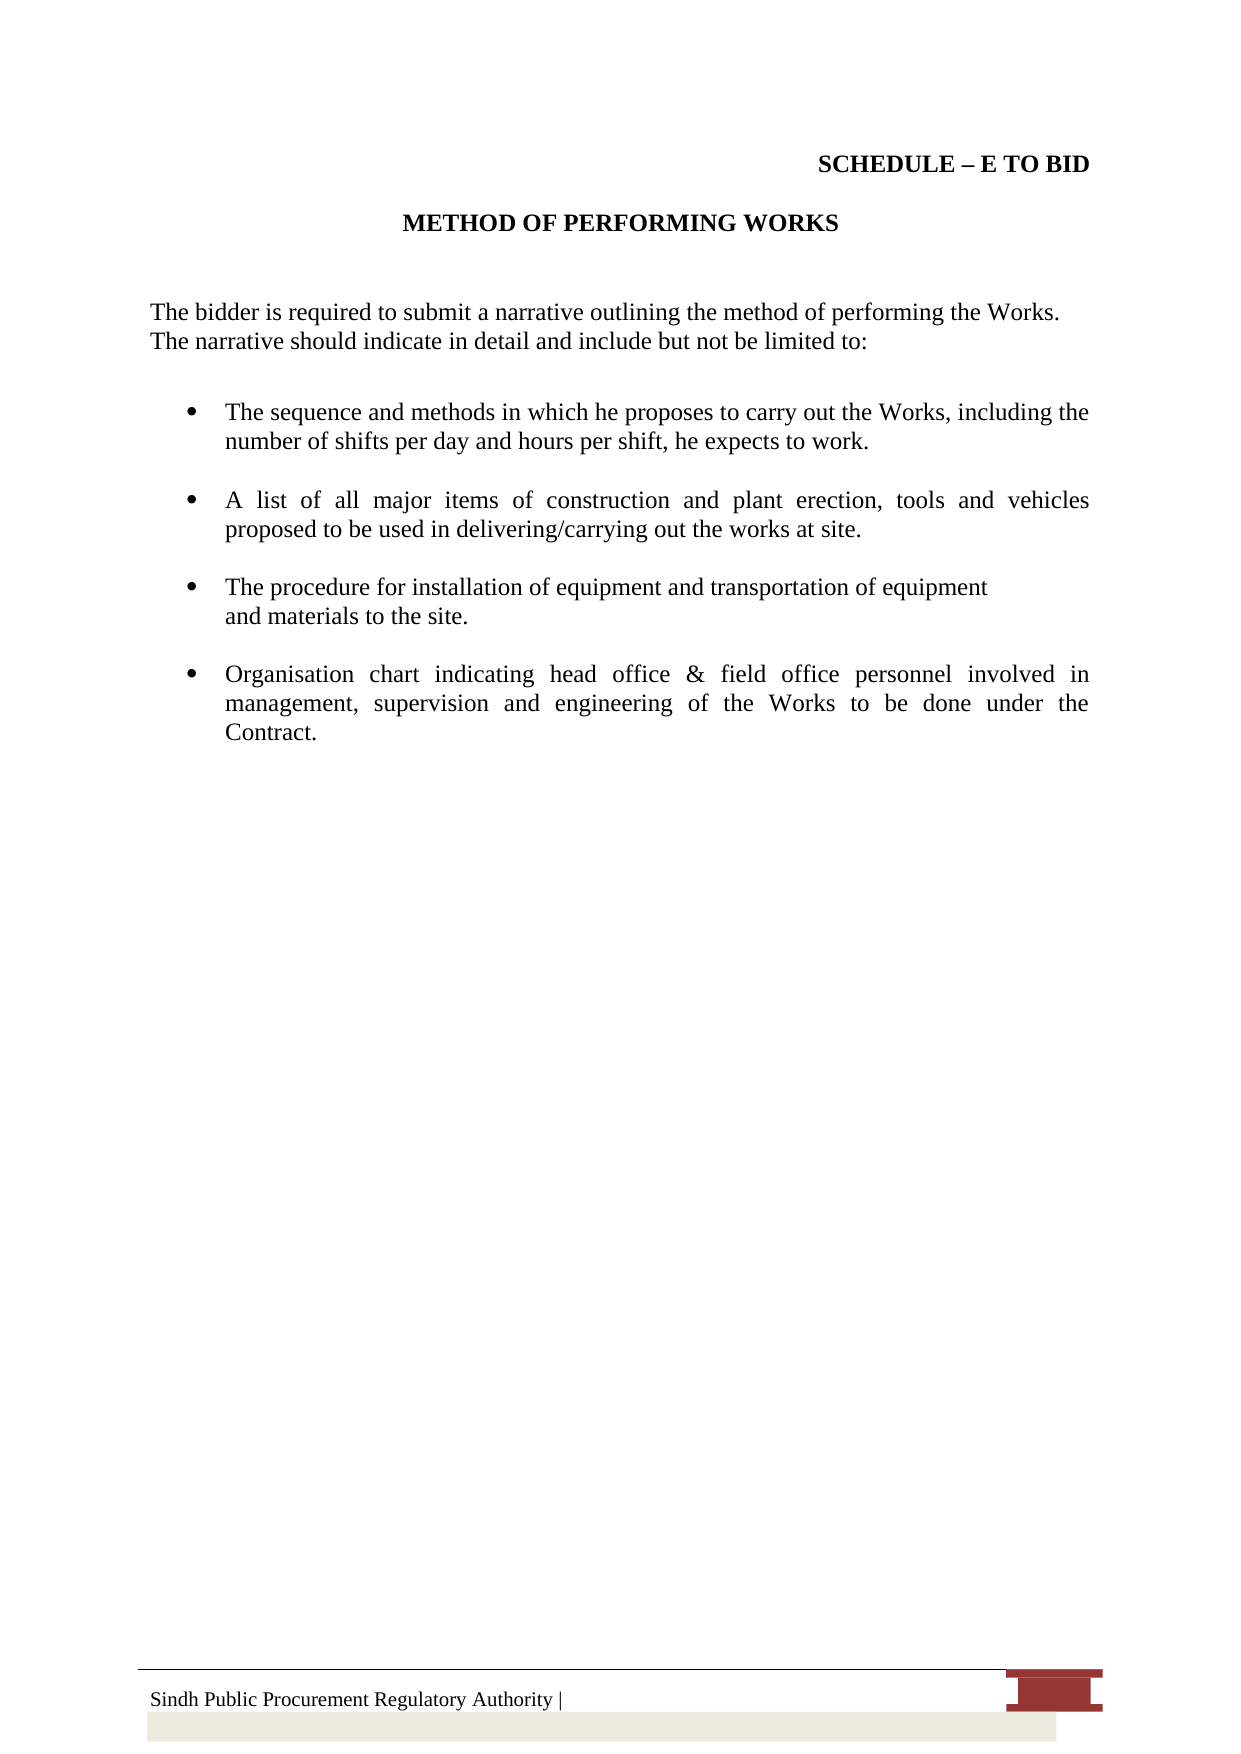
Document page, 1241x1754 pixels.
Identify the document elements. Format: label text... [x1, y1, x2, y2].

list The procedure for installation of equipment and transportation of equipment and materials to the site. [187, 572, 1029, 630]
text The bidder is required to submit a narrative outlining the method of performing the Works. The narrative should indicate in detail and include but not be limited to: [150, 297, 1091, 355]
list The sequence and methods in which he proposes to carry out the Works, including the number of shifts per day and hours per shift, he expects to work. [187, 397, 1090, 455]
list A list of all major items of construction and plant erection, tools and vehicles proposed to be used in delivering/carrying out the works at site. [187, 485, 1090, 542]
text SCHEDULE – E TO BID METHOD OF PERFORMING WORKS [402, 149, 1092, 237]
list Organisation chart indicating head office & field office personnel involved in management, supervision and engineering of the Works to be done under the Contract. [187, 659, 1090, 746]
